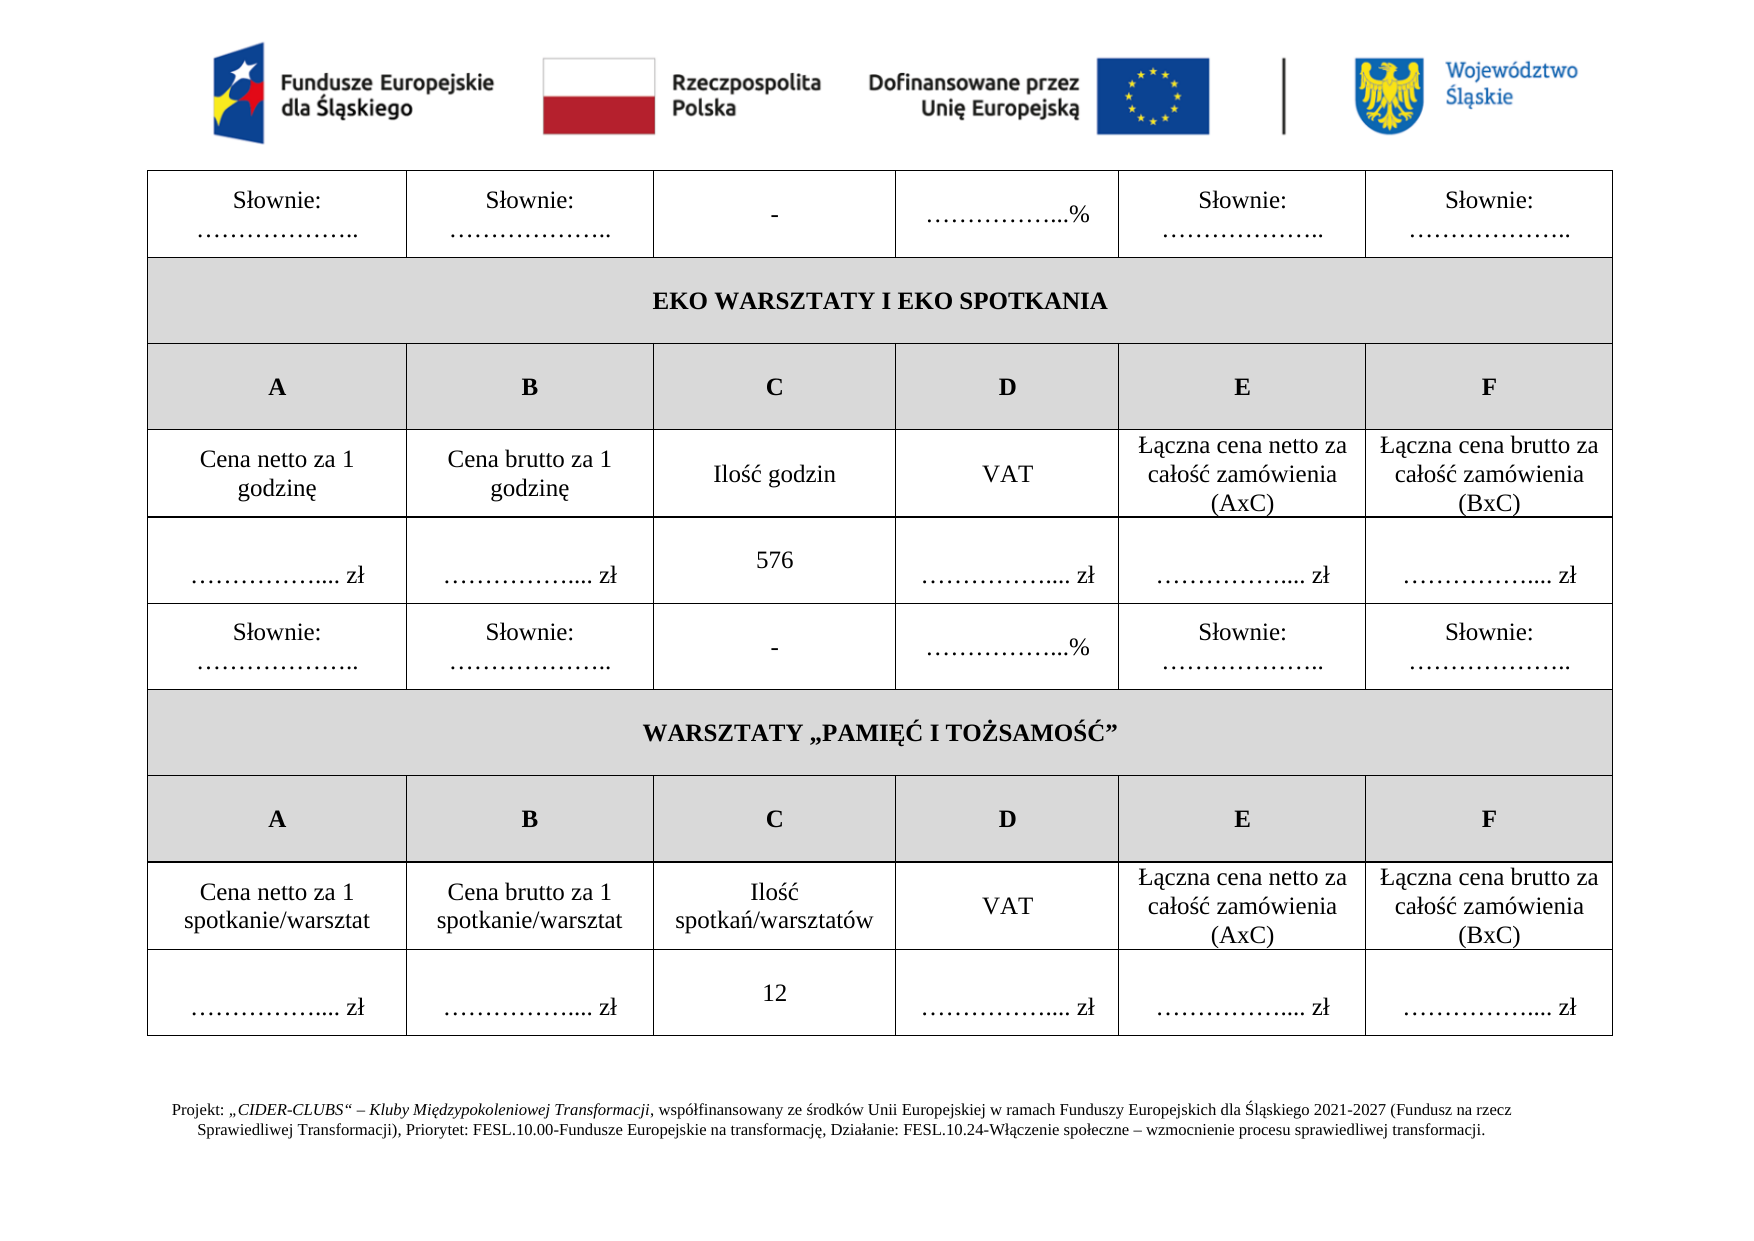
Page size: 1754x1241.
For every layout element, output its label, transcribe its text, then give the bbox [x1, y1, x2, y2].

table_cell Słownie: ……………….. [407, 171, 653, 257]
table_cell …………….... zł [148, 518, 406, 603]
table_cell 12 [654, 950, 895, 1035]
table_cell …………….... zł [1119, 518, 1365, 603]
table_cell …………….... zł [1366, 518, 1612, 603]
table_cell Słownie: ……………….. [407, 604, 653, 689]
table_cell EKO WARSZTATY I EKO SPOTKANIA [148, 258, 1612, 343]
table_cell WARSZTATY „PAMIĘĆ I TOŻSAMOŚĆ” [148, 690, 1612, 775]
table_cell F [1366, 344, 1612, 429]
table_cell Cena brutto za 1 godzinę [407, 430, 653, 516]
table_cell Słownie: ……………….. [148, 604, 406, 689]
table_cell Łączna cena brutto za całość zamówienia (BxC) [1366, 863, 1612, 949]
table_cell B [407, 776, 653, 861]
table_cell Słownie: ……………….. [148, 171, 406, 257]
table_cell Łączna cena netto za całość zamówienia (AxC) [1119, 430, 1365, 516]
table_cell Cena netto za 1 godzinę [148, 430, 406, 516]
table_cell Słownie: ……………….. [1366, 604, 1612, 689]
table_cell …………….... zł [407, 518, 653, 603]
table_cell 576 [654, 518, 895, 603]
table_cell ……………...% [896, 171, 1118, 257]
table_cell - [654, 604, 895, 689]
table_cell Słownie: ……………….. [1119, 604, 1365, 689]
table_cell Słownie: ……………….. [1366, 171, 1612, 257]
table_cell …………….... zł [1366, 950, 1612, 1035]
table_cell D [896, 776, 1118, 861]
table_cell …………….... zł [896, 950, 1118, 1035]
table_cell Ilość godzin [654, 430, 895, 516]
table_cell Cena netto za 1 spotkanie/warsztat [148, 863, 406, 949]
table_cell Ilość spotkań/warsztatów [654, 863, 895, 949]
table_cell F [1366, 776, 1612, 861]
picture [179, 21, 1606, 170]
table_cell Łączna cena netto za całość zamówienia (AxC) [1119, 863, 1365, 949]
table_cell D [896, 344, 1118, 429]
table_cell E [1119, 344, 1365, 429]
table_cell VAT [896, 430, 1118, 516]
table_cell VAT [896, 863, 1118, 949]
table_cell Słownie: ……………….. [1119, 171, 1365, 257]
table_cell …………….... zł [407, 950, 653, 1035]
table_cell …………….... zł [1119, 950, 1365, 1035]
table_cell Cena brutto za 1 spotkanie/warsztat [407, 863, 653, 949]
table_cell C [654, 344, 895, 429]
table_cell …………….... zł [148, 950, 406, 1035]
table_cell ……………...% [896, 604, 1118, 689]
table_cell A [148, 344, 406, 429]
table_cell …………….... zł [896, 518, 1118, 603]
table_cell C [654, 776, 895, 861]
table_cell - [654, 171, 895, 257]
table_cell B [407, 344, 653, 429]
table_cell E [1119, 776, 1365, 861]
table_cell A [148, 776, 406, 861]
table_cell Łączna cena brutto za całość zamówienia (BxC) [1366, 430, 1612, 516]
